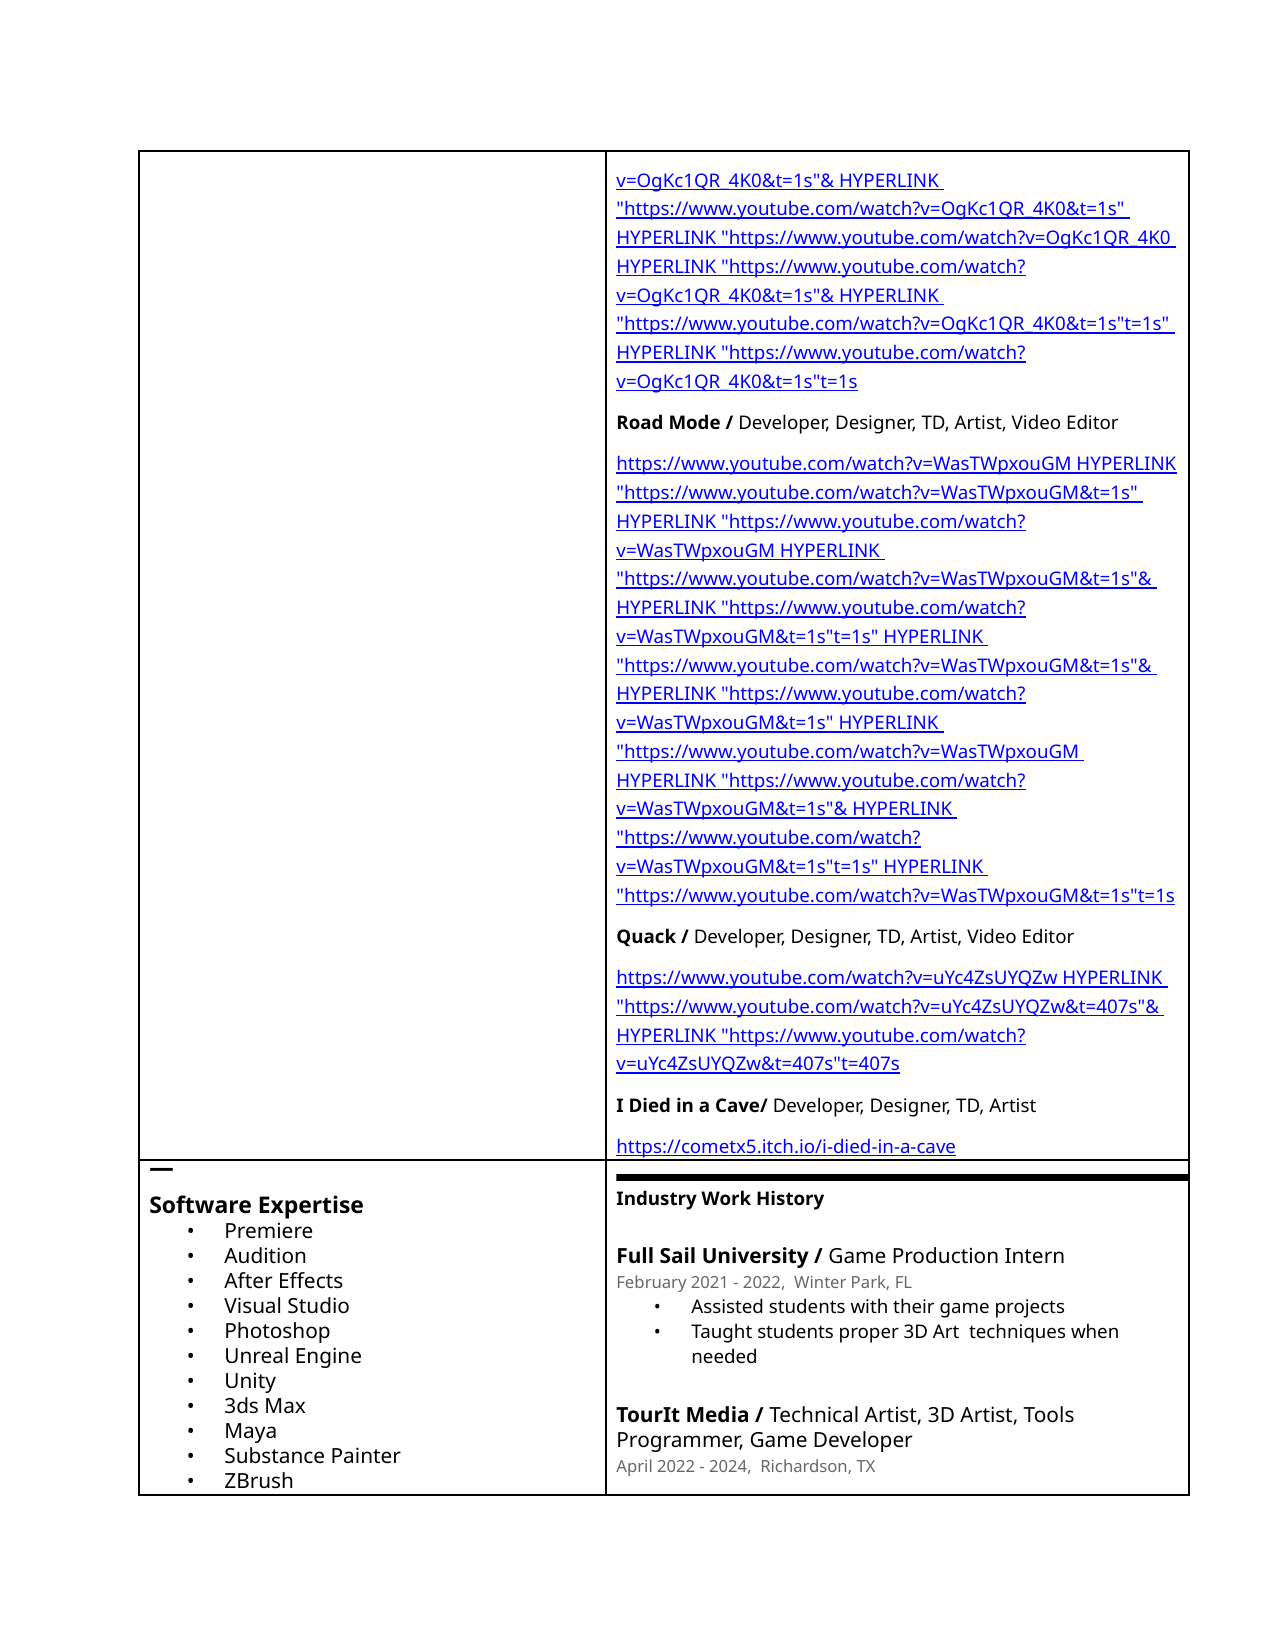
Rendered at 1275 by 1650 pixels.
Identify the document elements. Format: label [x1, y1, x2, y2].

table_cell [607, 1161, 1188, 1494]
table_cell [140, 152, 605, 1159]
table_cell [140, 1161, 605, 1494]
table_cell [607, 152, 1188, 1159]
